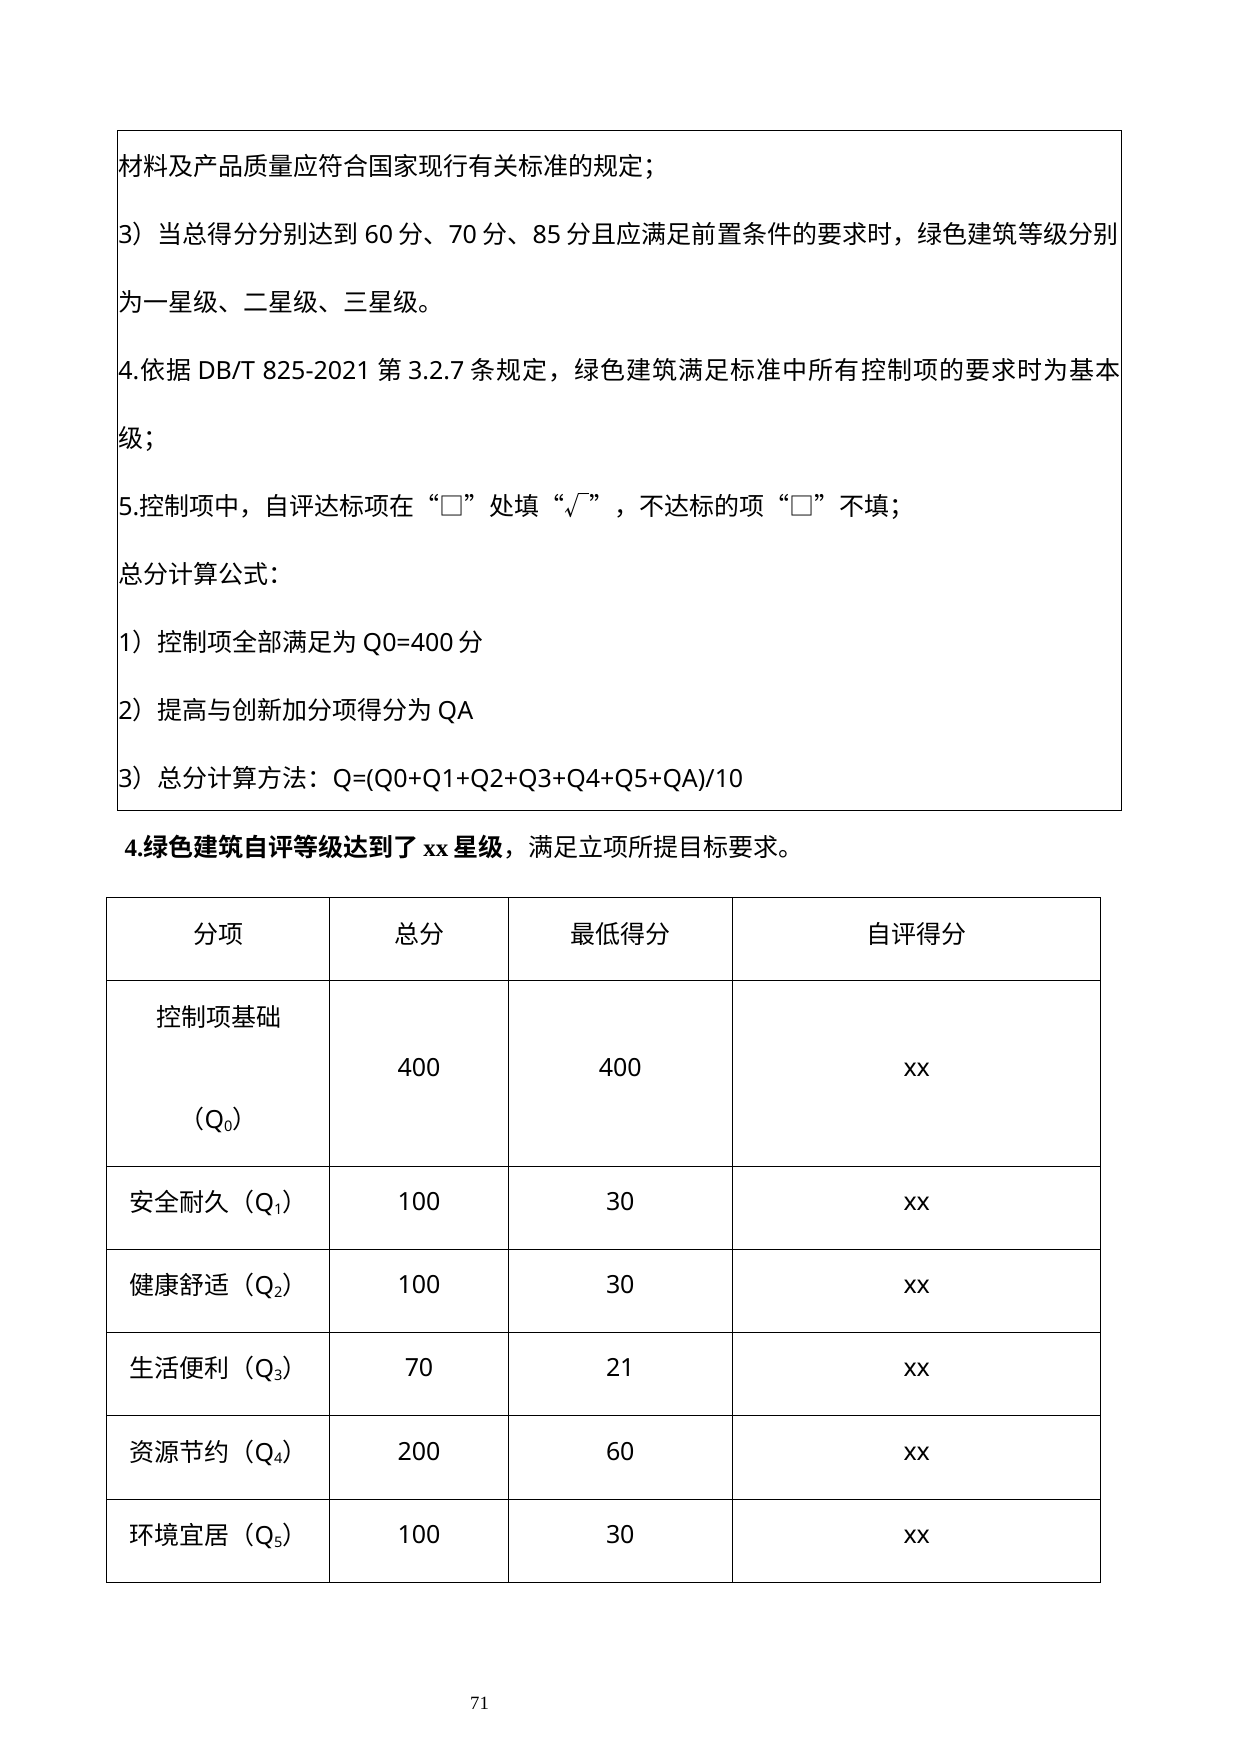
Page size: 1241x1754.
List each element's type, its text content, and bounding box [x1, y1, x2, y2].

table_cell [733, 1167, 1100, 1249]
text 4.绿色建筑自评等级达到了xx星级，满足立项所提目标要求。 [118, 811, 1122, 879]
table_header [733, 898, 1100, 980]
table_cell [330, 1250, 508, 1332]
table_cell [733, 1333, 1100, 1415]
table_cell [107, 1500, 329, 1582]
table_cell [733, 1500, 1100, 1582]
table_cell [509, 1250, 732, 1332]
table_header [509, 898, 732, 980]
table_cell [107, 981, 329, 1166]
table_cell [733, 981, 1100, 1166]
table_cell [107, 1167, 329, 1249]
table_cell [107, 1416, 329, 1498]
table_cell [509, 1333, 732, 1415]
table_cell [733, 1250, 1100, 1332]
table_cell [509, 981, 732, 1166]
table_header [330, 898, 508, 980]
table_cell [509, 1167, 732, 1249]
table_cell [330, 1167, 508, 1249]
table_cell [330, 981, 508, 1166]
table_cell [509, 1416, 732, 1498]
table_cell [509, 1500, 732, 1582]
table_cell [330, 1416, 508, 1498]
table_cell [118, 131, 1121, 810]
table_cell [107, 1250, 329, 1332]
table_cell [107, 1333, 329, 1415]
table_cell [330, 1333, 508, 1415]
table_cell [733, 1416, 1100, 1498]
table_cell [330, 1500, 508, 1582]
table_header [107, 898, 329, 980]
